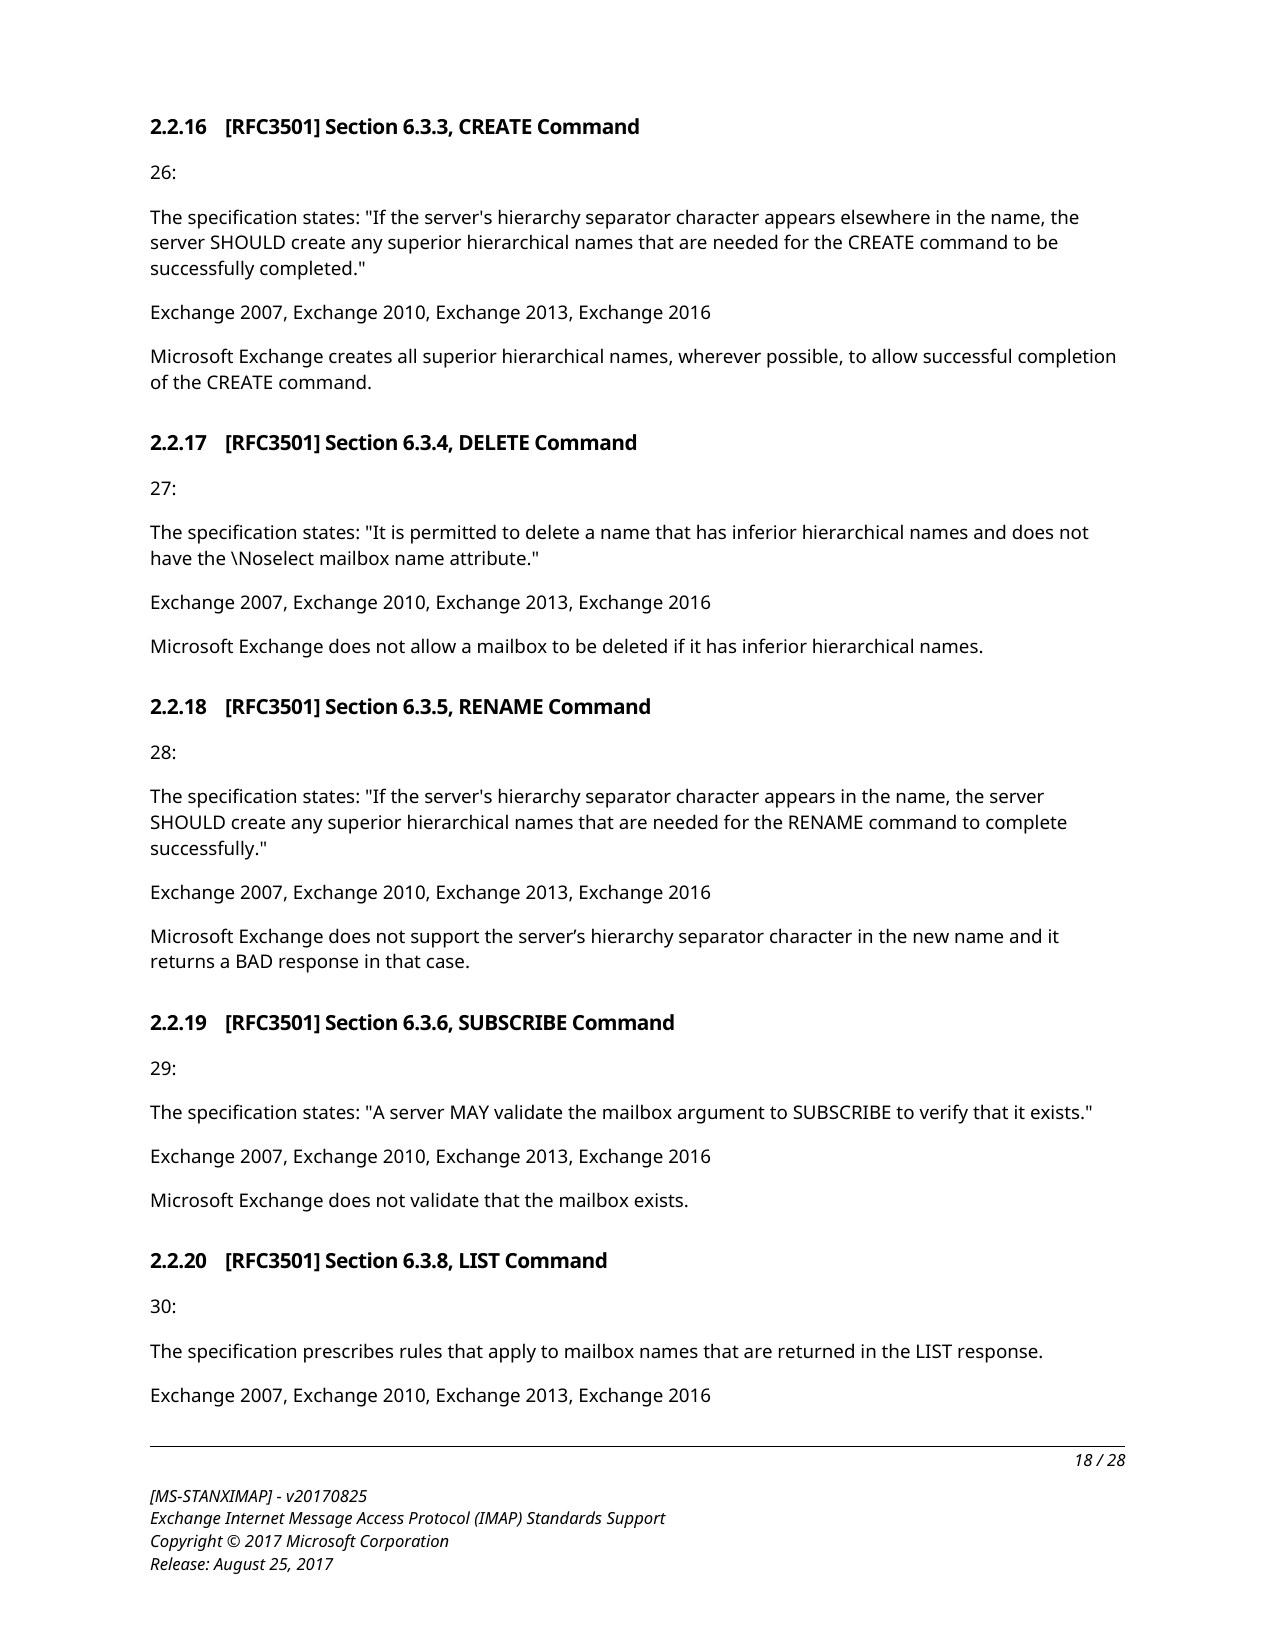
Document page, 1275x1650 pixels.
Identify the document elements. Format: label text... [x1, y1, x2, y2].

text Microsoft Exchange does not support the server’s hierarchy separator character in the new name and it returns a BAD response in that case. [150, 923, 1125, 974]
text V0026: [150, 160, 1125, 185]
text Exchange 2007, Exchange 2010, Exchange 2013, Exchange 2016 [150, 1382, 1125, 1408]
text Microsoft Exchange creates all superior hierarchical names, wherever possible, to allow successful completion of the CREATE command. [150, 343, 1125, 394]
subtitle [RFC3501] Section 6.3.3, CREATE Command [150, 112, 1125, 141]
subtitle [RFC3501] Section 6.3.8, LIST Command [150, 1247, 1125, 1275]
text The specification states: "If the server's hierarchy separator character appears elsewhere in the name, the server SHOULD create any superior hierarchical names that are needed for the CREATE command to be successfully completed." [150, 204, 1125, 281]
text V0027: [150, 475, 1125, 501]
text The specification states: "A server MAY validate the mailbox argument to SUBSCRIBE to verify that it exists." [150, 1099, 1125, 1125]
text V0028: [150, 739, 1125, 765]
subtitle [RFC3501] Section 6.3.6, SUBSCRIBE Command [150, 1008, 1125, 1036]
text Exchange 2007, Exchange 2010, Exchange 2013, Exchange 2016 [150, 299, 1125, 325]
text Exchange 2007, Exchange 2010, Exchange 2013, Exchange 2016 [150, 589, 1125, 615]
text Microsoft Exchange does not allow a mailbox to be deleted if it has inferior hierarchical names. [150, 633, 1125, 659]
text Microsoft Exchange does not validate that the mailbox exists. [150, 1188, 1125, 1213]
text V0029: [150, 1055, 1125, 1080]
subtitle [RFC3501] Section 6.3.5, RENAME Command [150, 692, 1125, 721]
text The specification states: "It is permitted to delete a name that has inferior hierarchical names and does not have the \Noselect mailbox name attribute." [150, 519, 1125, 570]
subtitle [RFC3501] Section 6.3.4, DELETE Command [150, 428, 1125, 456]
text The specification states: "If the server's hierarchy separator character appears in the name, the server SHOULD create any superior hierarchical names that are needed for the RENAME command to complete successfully." [150, 784, 1125, 860]
text Exchange 2007, Exchange 2010, Exchange 2013, Exchange 2016 [150, 879, 1125, 904]
text Exchange 2007, Exchange 2010, Exchange 2013, Exchange 2016 [150, 1143, 1125, 1169]
text V0030: [150, 1294, 1125, 1319]
text The specification prescribes rules that apply to mailbox names that are returned in the LIST response. [150, 1338, 1125, 1363]
